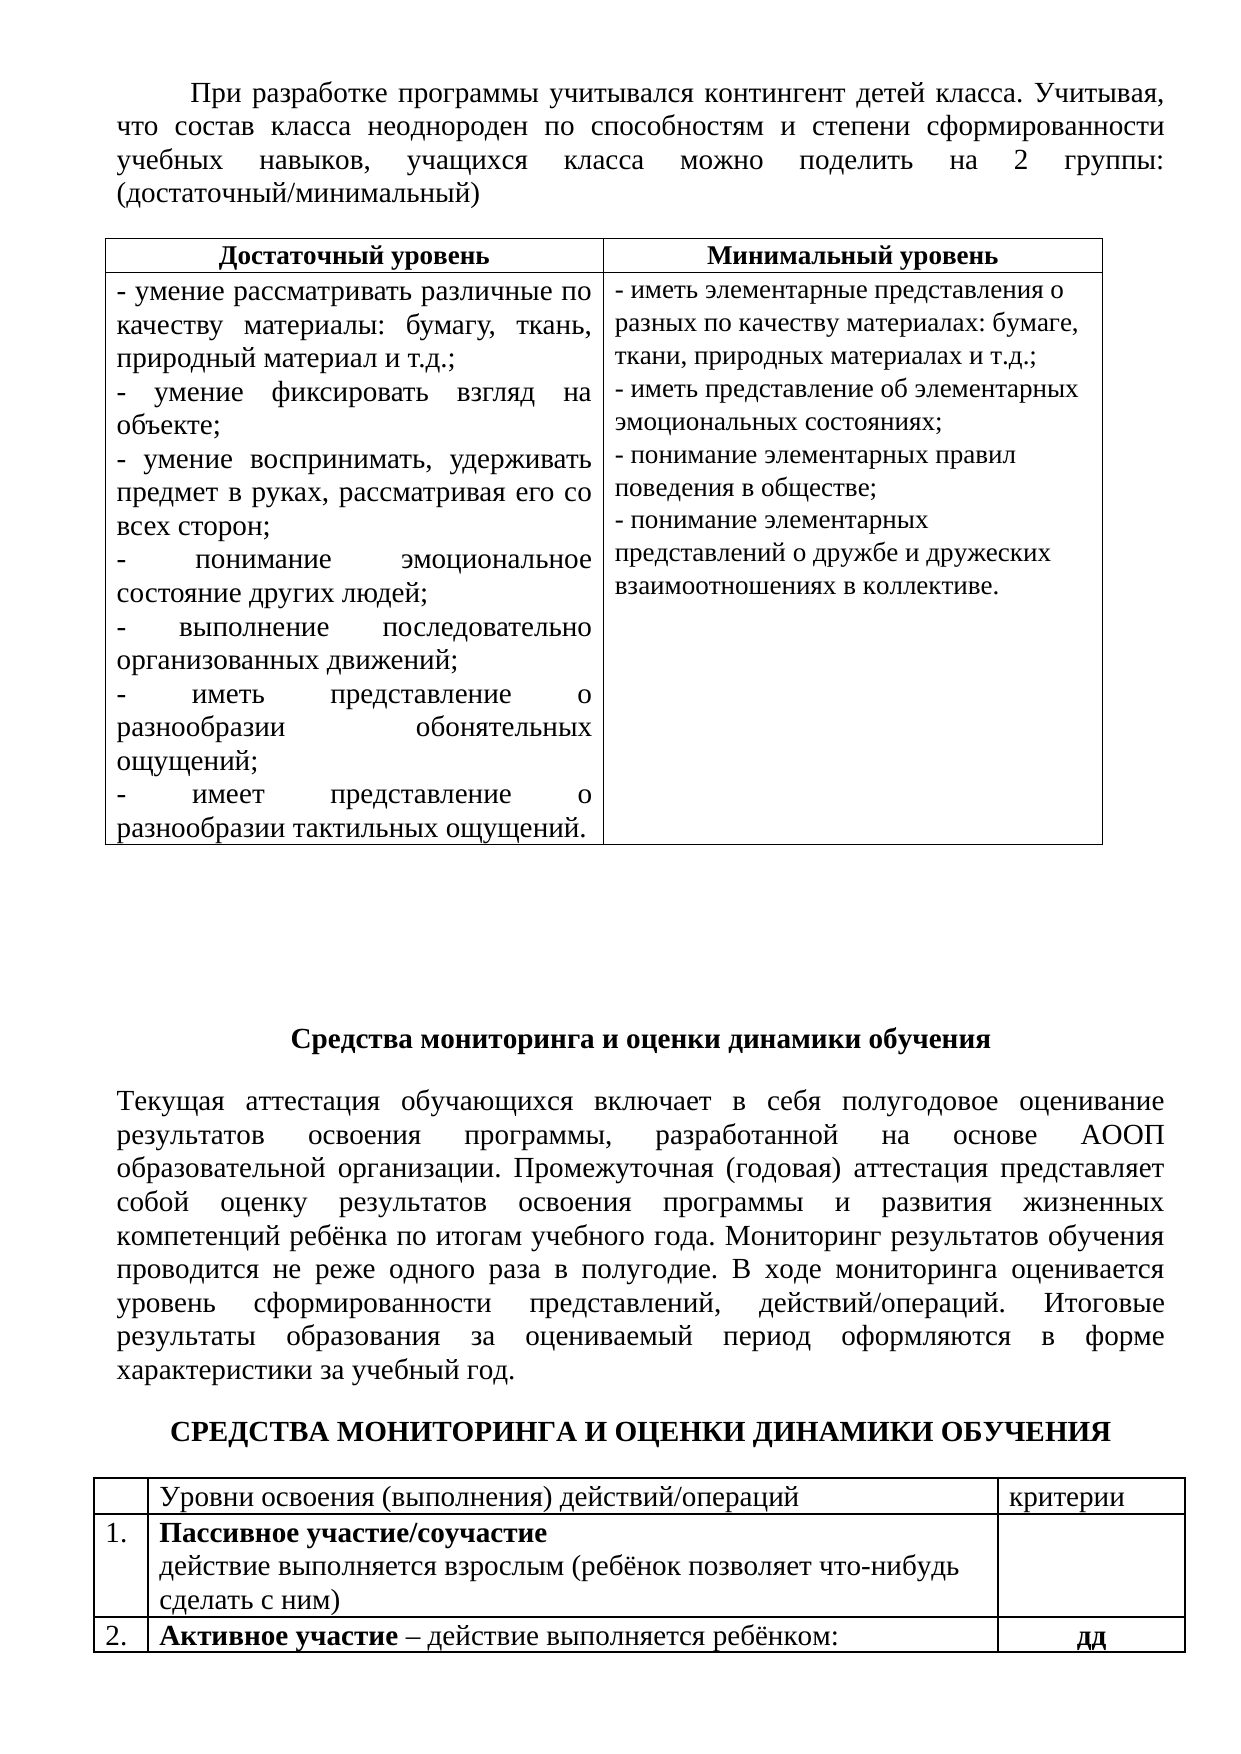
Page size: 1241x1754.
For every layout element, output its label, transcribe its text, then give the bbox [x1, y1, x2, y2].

table_cell [999, 1515, 1184, 1616]
table_cell 1. [95, 1515, 147, 1616]
table_header [95, 1479, 147, 1513]
text Текущая аттестация обучающихся включает в себя полугодовое оценивание результатов освоения программы, разработанной на основе АООП образовательной организации. Промежуточная (годовая) аттестация представляет собой оценку результатов освоения программы и развития жизненных компетенций ребёнка по итогам учебного года. Мониторинг результатов обучения проводится не реже одного раза в полугодие. В ходе мониторинга оценивается уровень сформированности представлений, действий/операций. Итоговые результаты образования за оцениваемый период оформляются в форме характеристики за учебный год. [116, 1083, 1165, 1385]
text При разработке программы учитывался контингент детей класса. Учитывая, что состав класса неоднороден по способностям и степени сформированности учебных навыков, учащихся класса можно поделить на 2 группы: (достаточный/минимальный) [116, 75, 1165, 209]
table_cell - умение рассматривать различные по качеству материалы: бумагу, ткань, природный материал и т.д.; - умение фиксировать взгляд на объекте; - умение воспринимать, удерживать предмет в руках, рассматривая его со всех сторон; - понимание эмоциональное состояние других людей; - выполнение последовательно организованных движений; - иметь представление о разнообразии обонятельных ощущений; - имеет представление о разнообразии тактильных ощущений. [106, 273, 603, 843]
table_header Уровни освоения (выполнения) действий/операций [149, 1479, 997, 1513]
table_cell - иметь элементарные представления о разных по качеству материалах: бумаге, ткани, природных материалах и т.д.; - иметь представление об элементарных эмоциональных состояниях; - понимание элементарных правил поведения в обществе; - понимание элементарных представлений о дружбе и дружеских взаимоотношениях в коллективе. [604, 273, 1102, 843]
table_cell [149, 1618, 997, 1651]
table_header Достаточный уровень [106, 239, 603, 272]
table_header критерии [999, 1479, 1184, 1513]
table_cell 2. [95, 1618, 147, 1651]
table_cell Пассивное участие/соучастие действие выполняется взрослым (ребёнок позволяет что-нибудь сделать с ним) [149, 1515, 997, 1616]
table_header Минимальный уровень [604, 239, 1102, 272]
text Средства мониторинга и оценки динамики обучения [116, 1021, 1165, 1054]
table_cell дд д дн [999, 1618, 1184, 1651]
text СРЕДСТВА МОНИТОРИНГА И ОЦЕНКИ ДИНАМИКИ ОБУЧЕНИЯ [116, 1414, 1165, 1448]
